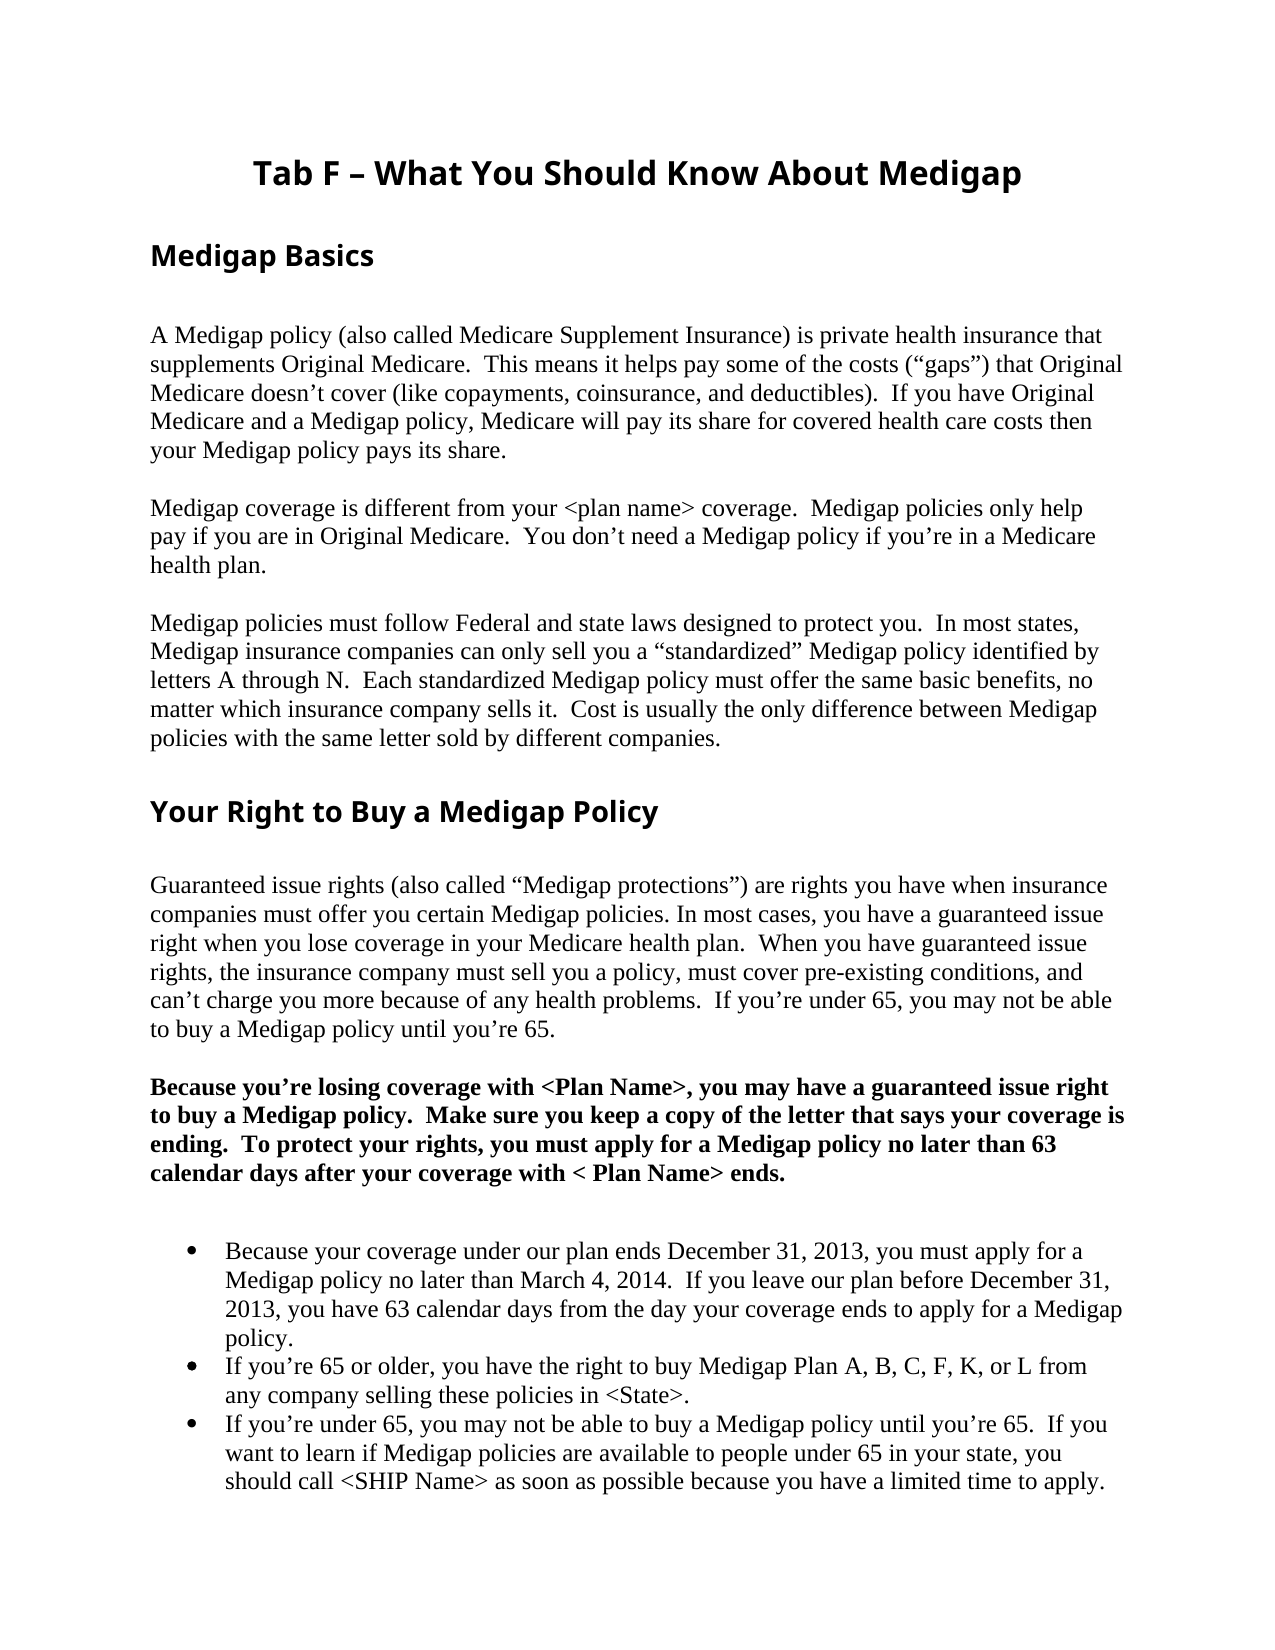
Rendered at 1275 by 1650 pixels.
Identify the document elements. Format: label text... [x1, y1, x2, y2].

list If you’re 65 or older, you have the right to buy Medigap Plan A, B, C, F, K, or L from any company selling these policies in <State>. [187, 1351, 1125, 1409]
text Tab F – What You Should Know About Medigap [150, 150, 1125, 195]
list If you’re under 65, you may not be able to buy a Medigap policy until you’re 65. If you want to learn if Medigap policies are available to people under 65 in your state, you should call <SHIP Name> as soon as possible because you have a limited time to apply. [187, 1409, 1125, 1495]
text Medigap Basics [150, 235, 1125, 275]
text Medigap coverage is different from your <plan name> coverage. Medigap policies only help pay if you are in Original Medicare. You don’t need a Medigap policy if you’re in a Medicare health plan. [150, 493, 1125, 579]
list Because your coverage under our plan ends December 31, 2013, you must apply for a Medigap policy no later than March 4, 2014. If you leave our plan before December 31, 2013, you have 63 calendar days from the day your coverage ends to apply for a Medigap policy. [187, 1236, 1125, 1351]
text Medigap policies must follow Federal and state laws designed to protect you. In most states, Medigap insurance companies can only sell you a “standardized” Medigap policy identified by letters A through N. Each standardized Medigap policy must offer the same basic benefits, no matter which insurance company sells it. Cost is usually the only difference between Medigap policies with the same letter sold by different companies. [150, 608, 1125, 751]
text A Medigap policy (also called Medicare Supplement Insurance) is private health insurance that supplements Original Medicare. This means it helps pay some of the costs (“gaps”) that Original Medicare doesn’t cover (like copayments, coinsurance, and deductibles). If you have Original Medicare and a Medigap policy, Medicare will pay its share for covered health care costs then your Medigap policy pays its share. [150, 320, 1125, 464]
text Your Right to Buy a Medigap Policy [150, 791, 1125, 831]
text Guaranteed issue rights (also called “Medigap protections”) are rights you have when insurance companies must offer you certain Medigap policies. In most cases, you have a guaranteed issue right when you lose coverage in your Medicare health plan. When you have guaranteed issue rights, the insurance company must sell you a policy, must cover pre-existing conditions, and can’t charge you more because of any health problems. If you’re under 65, you may not be able to buy a Medigap policy until you’re 65. [150, 871, 1125, 1043]
text Because you’re losing coverage with <Plan Name>, you may have a guaranteed issue right to buy a Medigap policy. Make sure you keep a copy of the letter that says your coverage is ending. To protect your rights, you must apply for a Medigap policy no later than 63 calendar days after your coverage with < Plan Name> ends. [150, 1072, 1125, 1187]
